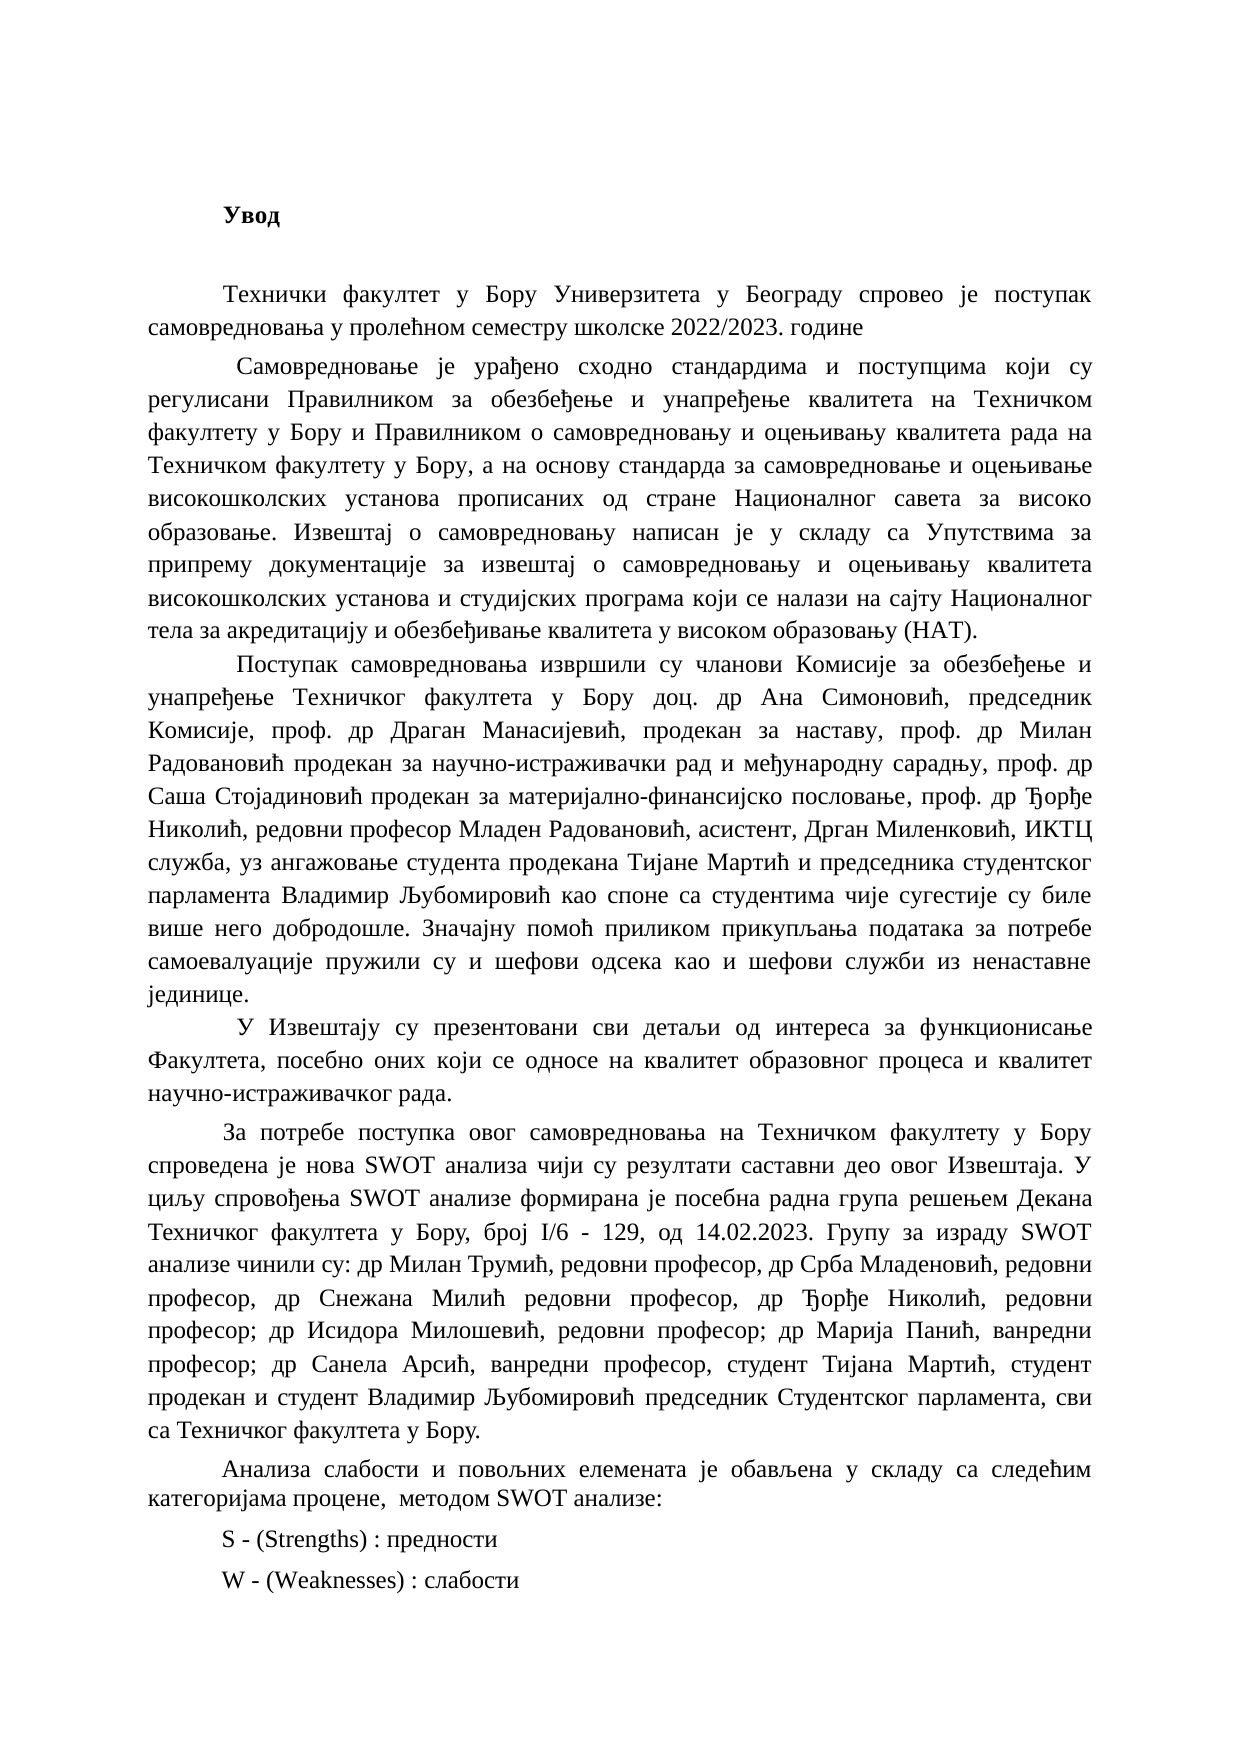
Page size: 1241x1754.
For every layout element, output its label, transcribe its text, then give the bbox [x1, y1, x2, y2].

text Самовредновање је урађено сходно стандардима и поступцима који су регулисани Правилником за обезбеђење и унапређење квалитета на Техничком факултету у Бору и Правилником о самовредновању и оцењивању квалитета рада на Техничком факултету у Бору, а на основу стандарда за самовредновање и оцењивање високошколских установа прописаних од стране Националног савета за високо образовање. Извештај о самовредновању написан је у складу са Упутствима за припрему документације за извештај о самовредновању и оцењивању квалитета високошколских установа и студијских програма који се налази на сајту Националног тела за aкредитацију и обезбеђивање квалитета у високом образовању (НАТ). [148, 351, 1093, 644]
text Поступак самовредновања извршили су чланови Комисије за обезбеђење и унапређење Техничког факултета у Бору доц. др Ана Симоновић, председник Комисије, проф. др Драган Манасијевић, продекан за наставу, проф. др Милан Радовановић продекан за научно-истраживачки рад и међународну сарадњу, проф. др Саша Стојадиновић продекан за материјално-финансијско пословање, проф. др Ђорђе Николић, редовни професор Младен Радовановић, асистент, Дрган Миленковић, ИКТЦ служба, уз ангажовање студента продекана Тијане Мартић и председника студентског парламента Владимир Љубомировић као споне са студентима чије сугестије су биле више него добродошле. Значајну помоћ приликом прикупљања података за потребе самоевалуације пружили су и шефови одсека као и шефови служби из ненаставне јединице. [148, 649, 1093, 1008]
text За потребе поступка овог самовредновања на Техничком факултету у Бору спроведена је нова SWOT анализа чији су резултати саставни део овог Извештаја. У циљу спровођења SWOT анализе формирана је посебна радна група решењем Декана Техничког факултета у Бору, број I/6 - 129, од 14.02.2023. Групу за израду SWOT анализе чинили су: др Милан Трумић, редовни професор, др Срба Младеновић, редовни професор, др Снежана Милић редовни професор, др Ђорђе Николић, редовни професор; др Исидора Милошевић, редовни професор; др Марија Панић, ванредни професор; др Санела Арсић, ванредни професор, студент Тијана Мартић, студент продекан и студент Владимир Љубомировић председник Студентског парламента, сви са Техничког факултета у Бору. [148, 1117, 1093, 1443]
text Технички факултет у Бору Универзитета у Београду спровео је поступак самовредновања у пролећном семестру школске 2022/2023. године [148, 279, 1093, 341]
text Увод [148, 201, 1093, 229]
text W - (Weaknesses) : слабости [221, 1565, 1093, 1594]
text У Извештају су презентовани сви детаљи од интереса за функционисање Факултета, посебно оних који се односе на квалитет образовног процеса и квалитет научно-истраживачког рада. [148, 1012, 1093, 1107]
text Анализа слабости и повољних елемената је обављена у складу са следећим категоријама процене, методом SWOT анализе: [148, 1454, 1093, 1511]
text S - (Strengths) : предности [221, 1524, 1093, 1553]
